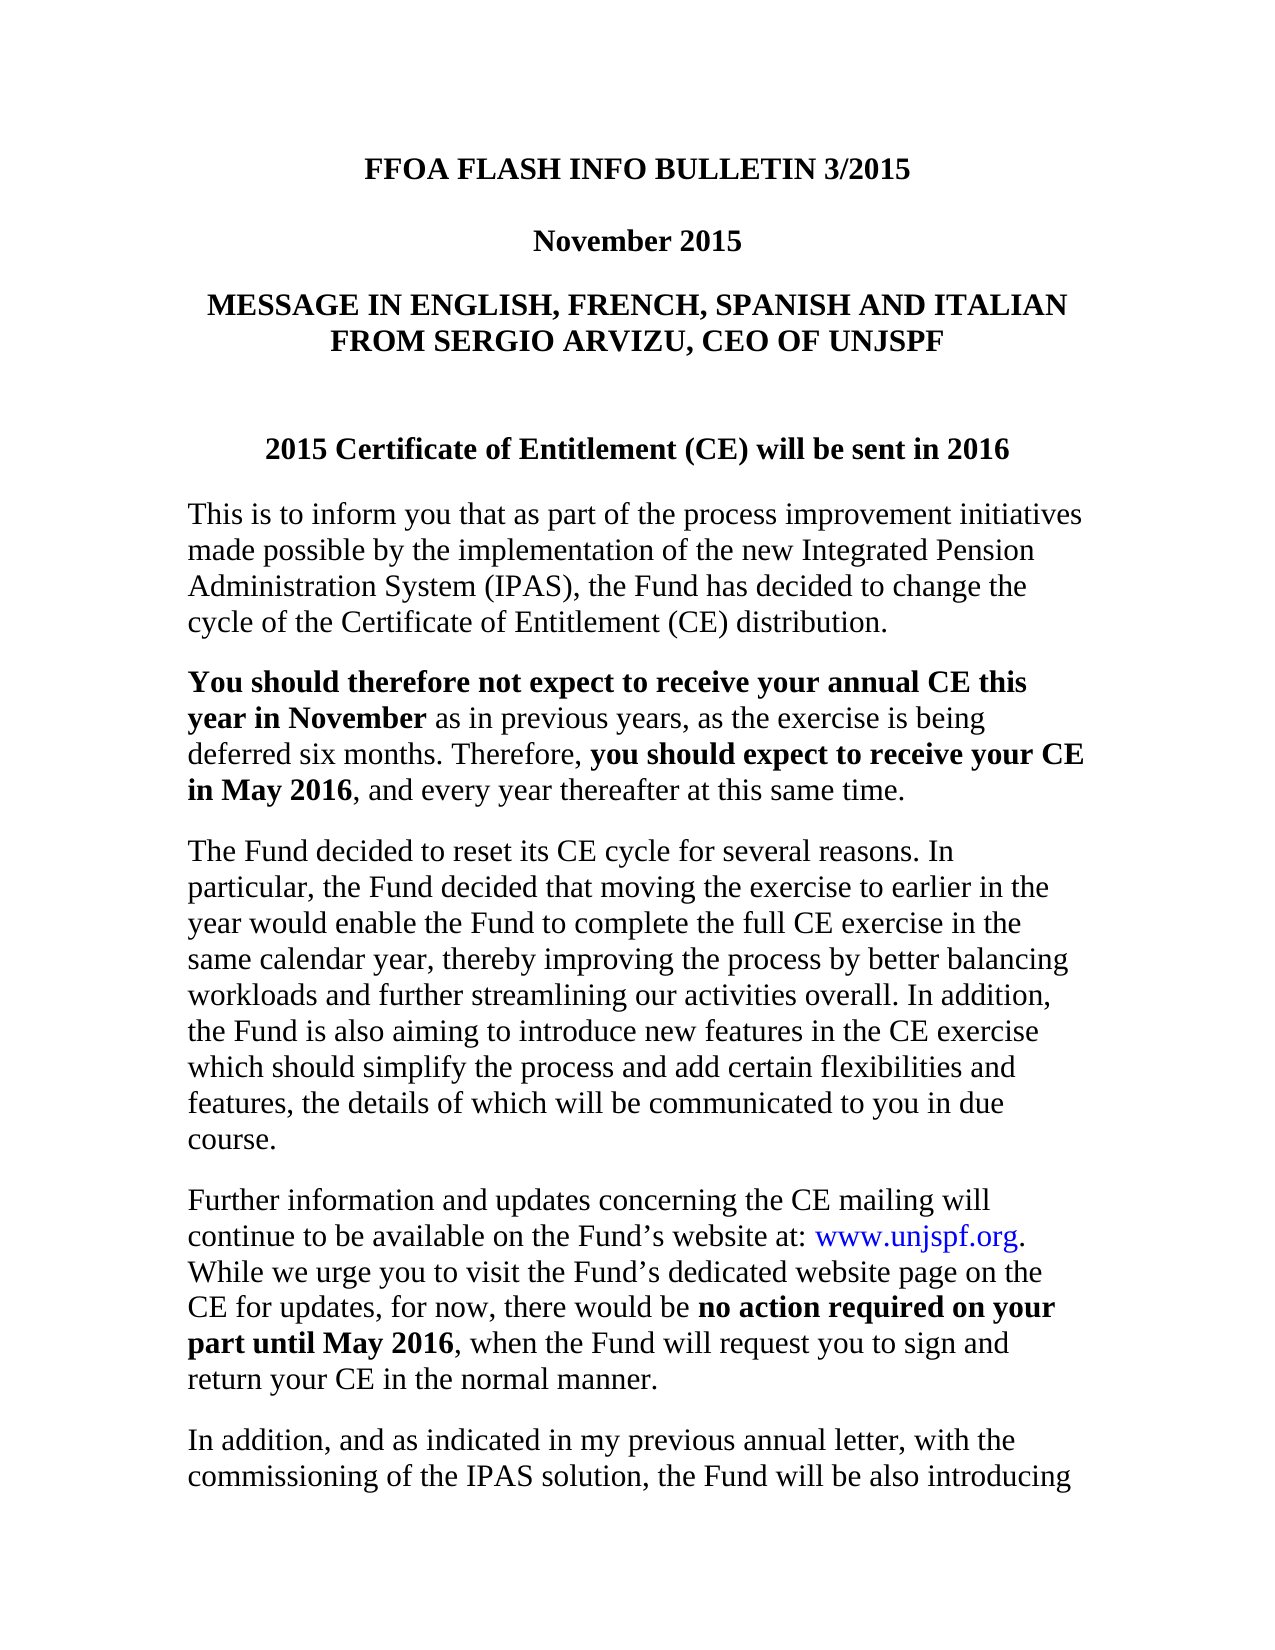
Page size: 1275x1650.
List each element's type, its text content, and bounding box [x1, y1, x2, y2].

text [187, 1422, 1087, 1493]
text FFOA FLASH INFO BULLETIN 3/2015 [187, 150, 1087, 186]
text 2015 Certificate of Entitlement (CE) will be sent in 2016 [187, 430, 1087, 466]
text Further information and updates concerning the CE mailing will continue to be available on the Fund’s website at: www.unjspf.org. While we urge you to visit the Fund’s dedicated website page on the CE for updates, for now, there would be no action required on your part until May 2016, when the Fund will request you to sign and return your CE in the normal manner. [187, 1181, 1087, 1397]
text The Fund decided to reset its CE cycle for several reasons. In particular, the Fund decided that moving the exercise to earlier in the year would enable the Fund to complete the full CE exercise in the same calendar year, thereby improving the process by better balancing workloads and further streamlining our activities overall. In addition, the Fund is also aiming to introduce new features in the CE exercise which should simplify the process and add certain flexibilities and features, the details of which will be communicated to you in due course. [187, 832, 1087, 1156]
text MESSAGE IN ENGLISH, FRENCH, SPANISH AND ITALIAN FROM SERGIO ARVIZU, CEO OF UNJSPF [187, 287, 1087, 358]
text You should therefore not expect to receive your annual CE this year in November as in previous years, as the exercise is being deferred six months. Therefore, you should expect to receive your CE in May 2016, and every year thereafter at this same time. [187, 664, 1087, 807]
text This is to inform you that as part of the process improvement initiatives made possible by the implementation of the new Integrated Pension Administration System (IPAS), the Fund has decided to change the cycle of the Certificate of Entitlement (CE) distribution. [187, 495, 1087, 639]
text November 2015 [187, 222, 1087, 258]
